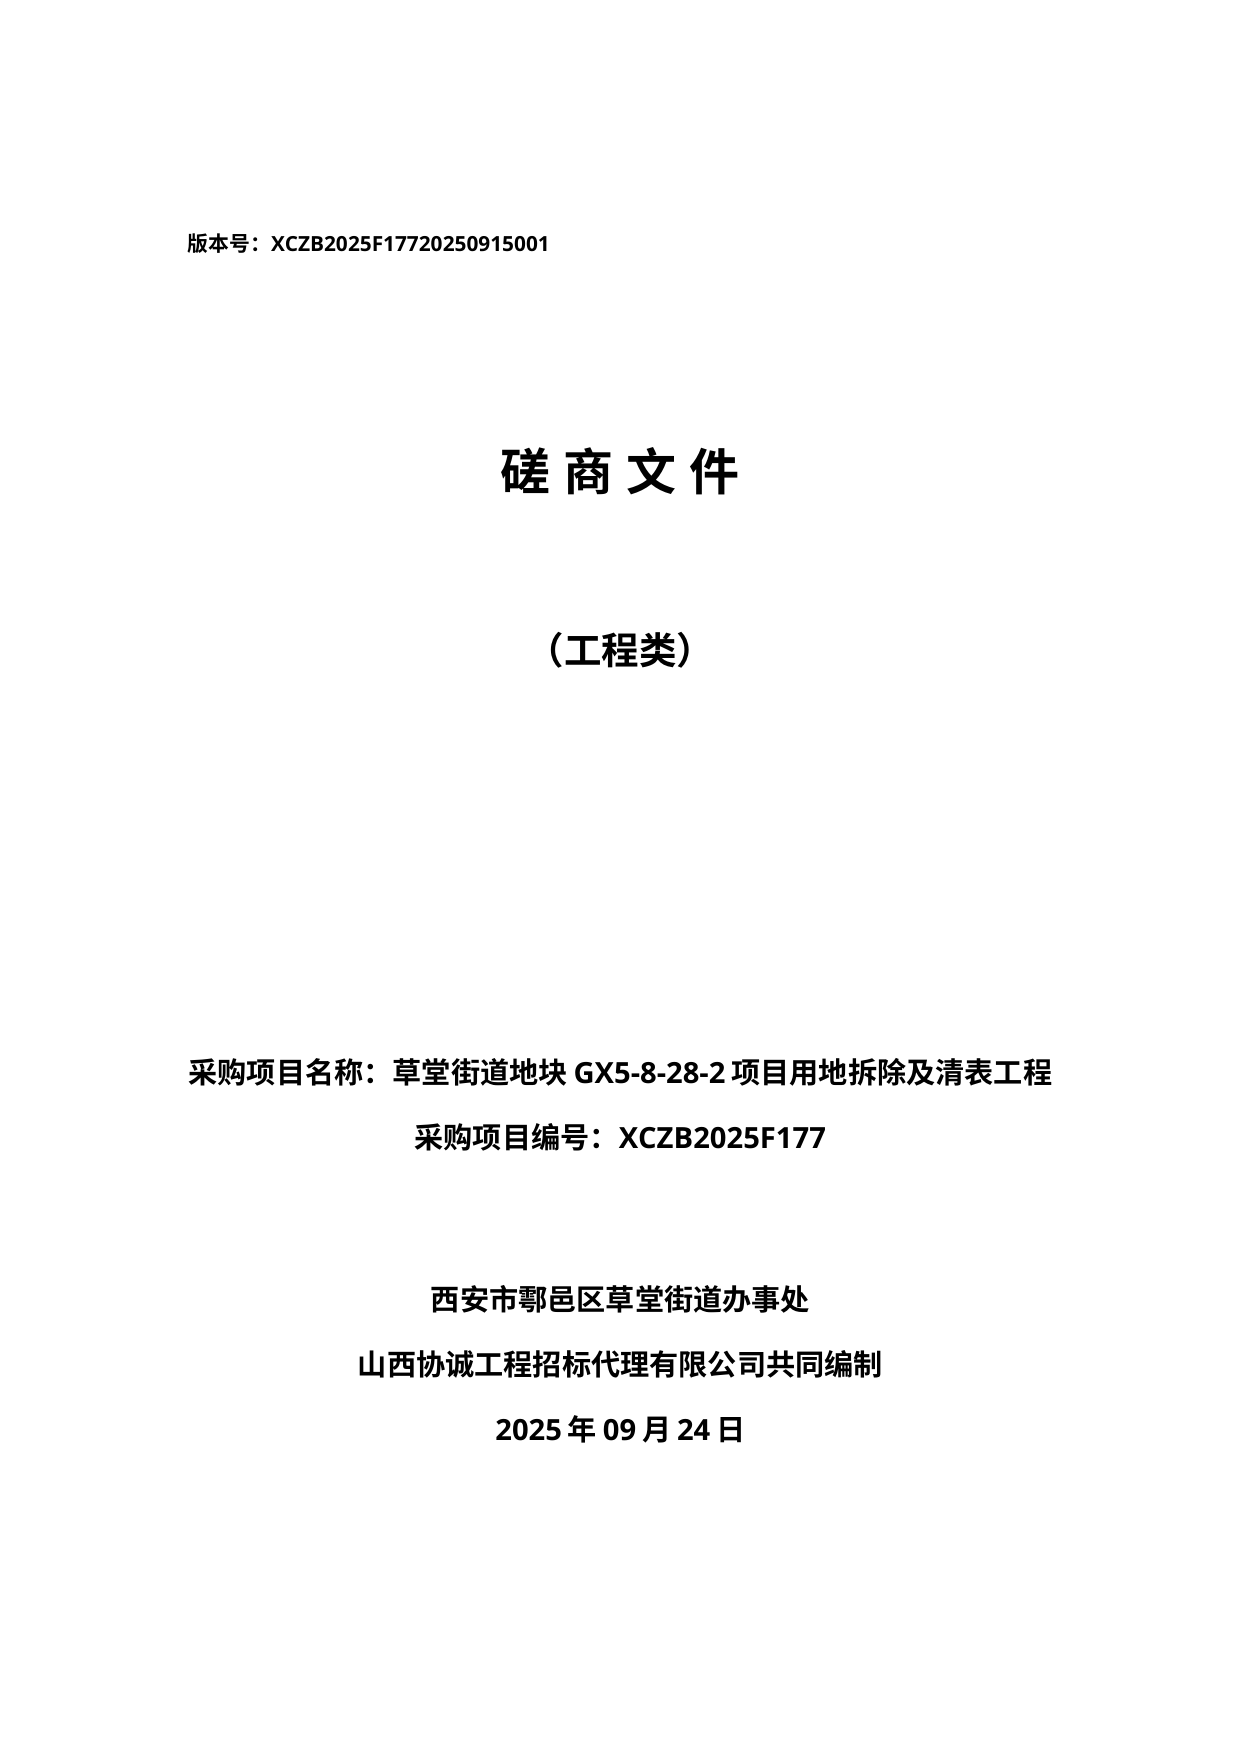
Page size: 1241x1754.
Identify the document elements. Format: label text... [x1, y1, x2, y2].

text 2025年09月24日 [187, 1397, 1053, 1462]
text 采购项目名称：草堂街道地块GX5-8-28-2项目用地拆除及清表工程 [187, 1039, 1053, 1104]
text 磋 商 文 件 [187, 422, 1053, 617]
text 采购项目编号：XCZB2025F177 [187, 1104, 1053, 1267]
text 版本号：XCZB2025F17720250915001 [187, 227, 1053, 422]
text 山西协诚工程招标代理有限公司共同编制 [187, 1332, 1053, 1397]
text 西安市鄠邑区草堂街道办事处 [187, 1267, 1053, 1332]
text （工程类） [187, 617, 1053, 1039]
